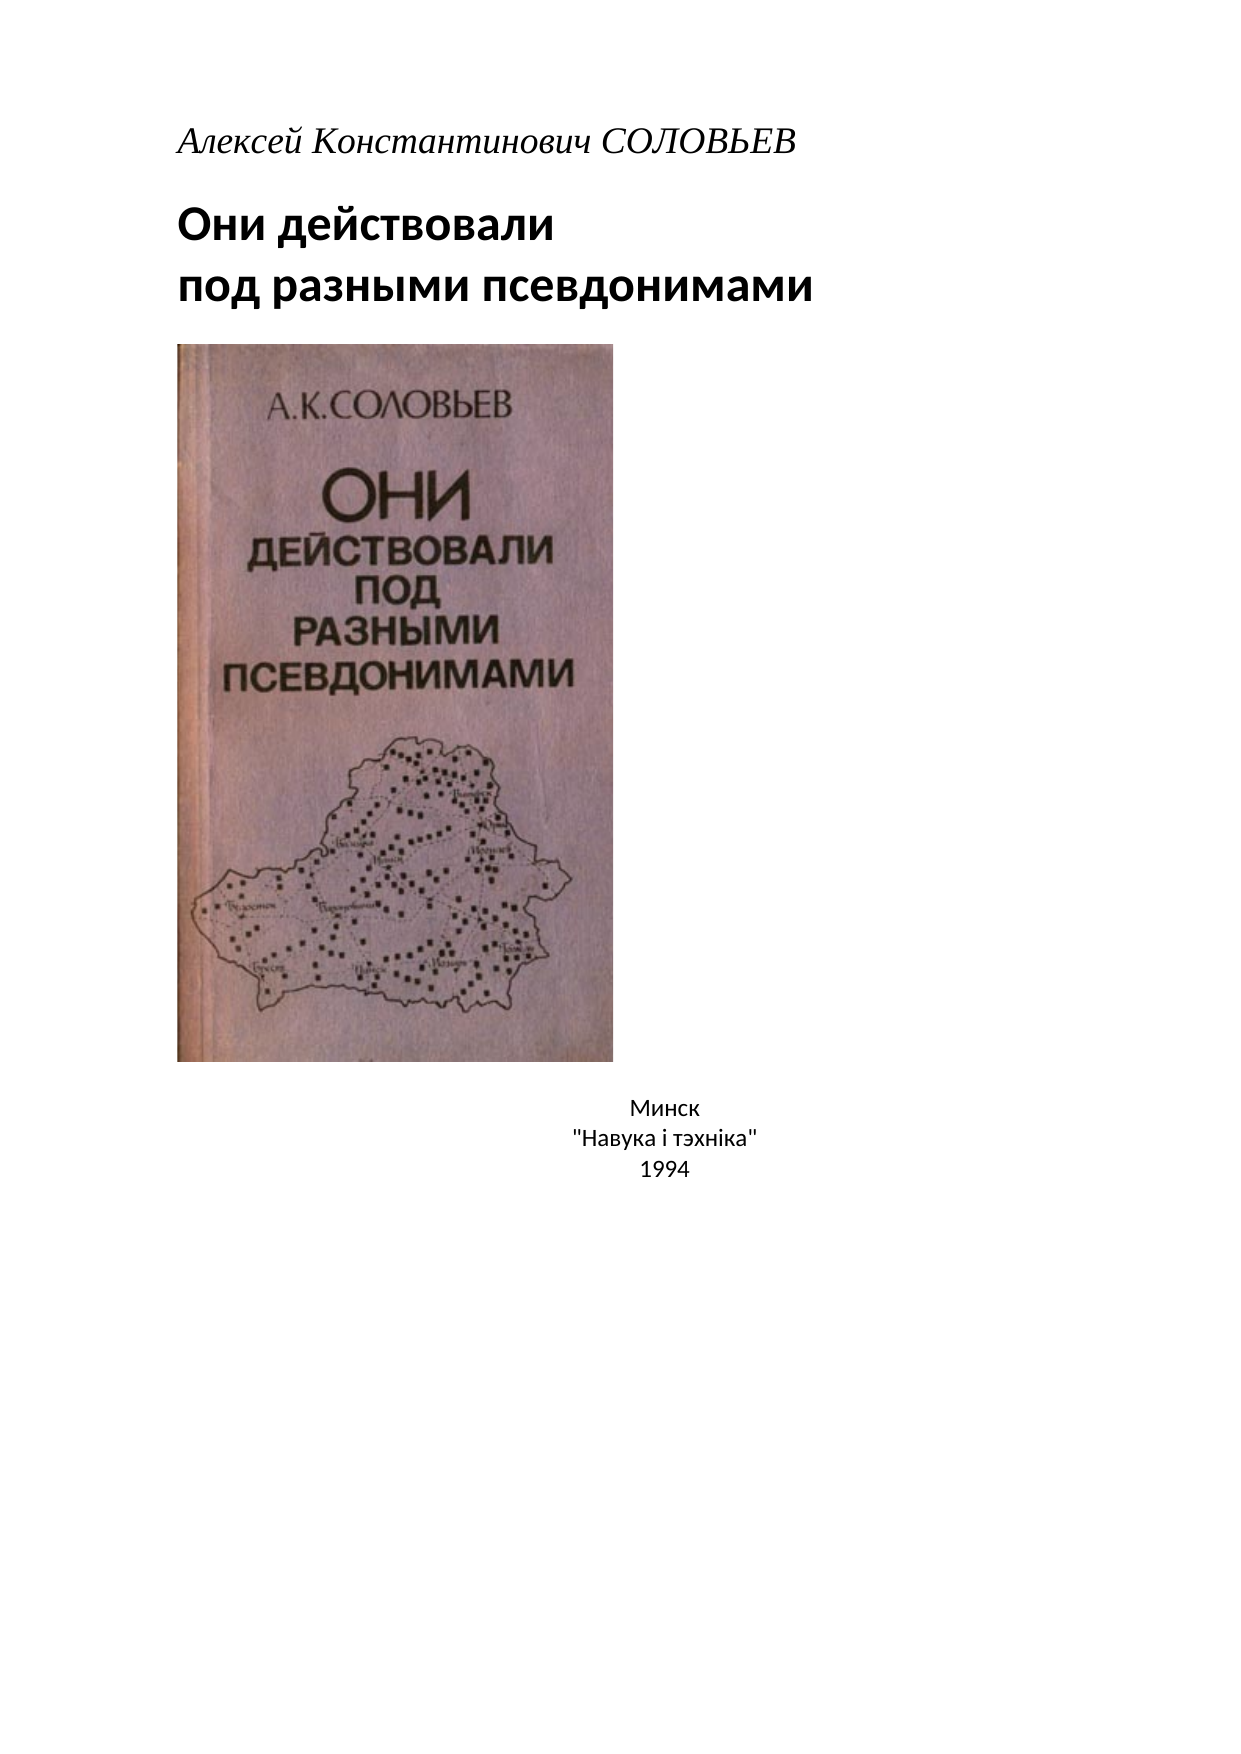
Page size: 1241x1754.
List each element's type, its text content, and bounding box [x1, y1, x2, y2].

text Алексей Константинович СОЛОВЬЕВ [118, 118, 1152, 161]
text 1994 [118, 1153, 1152, 1184]
text "Навука і тэхніка" [118, 1123, 1152, 1153]
text Они действовали [118, 192, 1152, 253]
picture [177, 344, 614, 1062]
text Минск [118, 1092, 1152, 1123]
text под разными псевдонимами [118, 253, 1152, 314]
